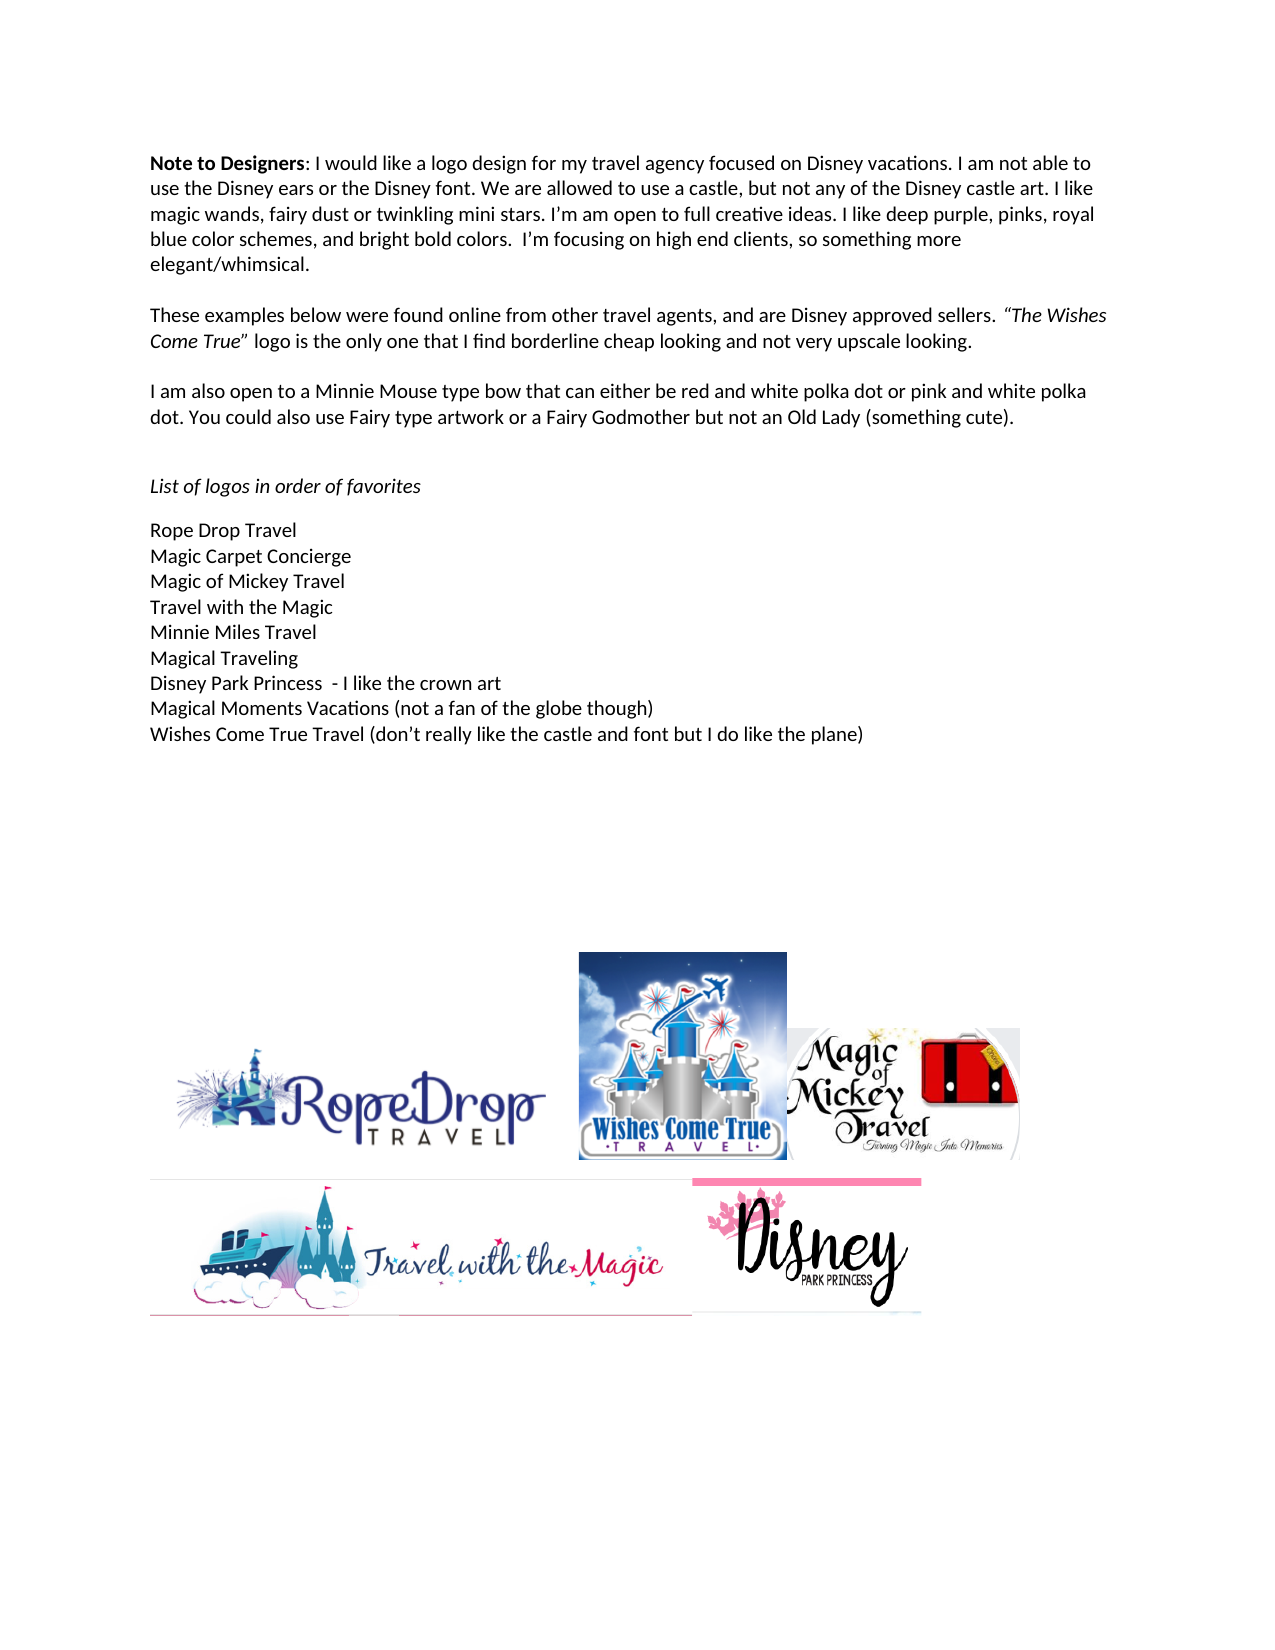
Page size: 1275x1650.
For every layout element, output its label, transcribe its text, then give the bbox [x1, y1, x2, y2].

text These examples below were found online from other travel agents, and are Disney approved sellers. “The Wishes Come True” logo is the only one that I find borderline cheap looking and not very upscale looking. [150, 302, 1125, 353]
text Wishes Come True Travel (don’t really like the castle and font but I do like the plane) [150, 721, 1125, 746]
text Note to Designers: I would like a logo design for my travel agency focused on Disney vacations. I am not able to use the Disney ears or the Disney font. We are allowed to use a castle, but not any of the Disney castle art. I like magic wands, fairy dust or twinkling mini stars. I’m am open to full creative ideas. I like deep purple, pinks, royal blue color schemes, and bright bold colors. I’m focusing on high end clients, so something more elegant/whimsical. [150, 150, 1125, 277]
picture [150, 1178, 922, 1316]
text I am also open to a Minnie Mouse type bow that can either be red and white polka dot or pink and white polka dot. You could also use Fairy type artwork or a Fairy Godmother but not an Old Lady (something cute). [150, 379, 1125, 429]
text Travel with the Magic [150, 594, 1125, 619]
text Magic of Mickey Travel [150, 568, 1125, 594]
text List of logos in order of favorites [150, 474, 1125, 499]
text Minnie Miles Travel [150, 619, 1125, 645]
text Magical Moments Vacations (not a fan of the globe though) [150, 696, 1125, 721]
picture [150, 952, 1020, 1160]
text Rope Drop Travel [150, 518, 1125, 543]
text Magical Traveling [150, 645, 1125, 670]
text Magic Carpet Concierge [150, 543, 1125, 568]
text Disney Park Princess - I like the crown art [150, 670, 1125, 696]
